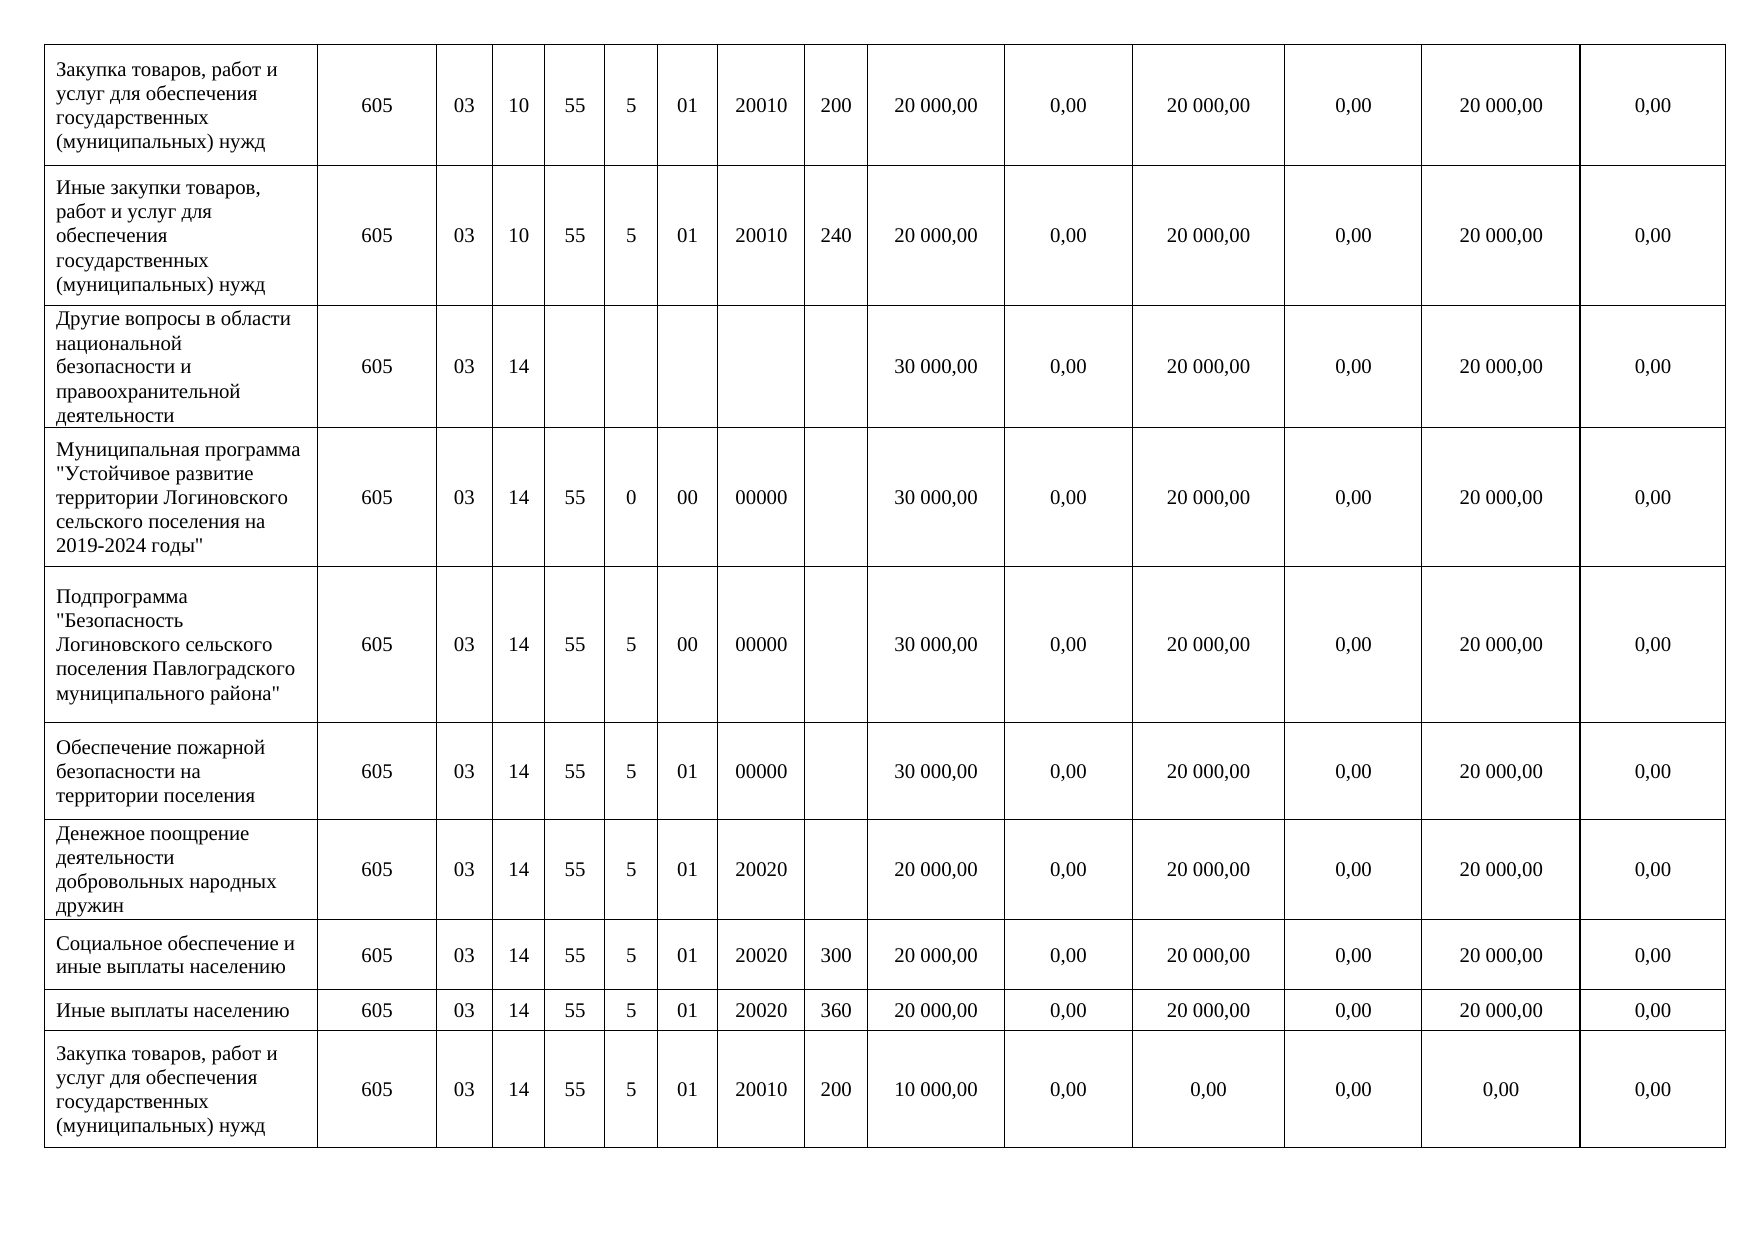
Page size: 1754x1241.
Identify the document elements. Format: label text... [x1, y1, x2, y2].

table_cell 240 [805, 166, 867, 305]
table_cell 20010 [718, 1031, 804, 1147]
table_cell 200 [805, 1031, 867, 1147]
table_cell 20 000,00 [868, 166, 1004, 305]
table_cell 0,00 [1285, 990, 1421, 1030]
table_cell 0,00 [1285, 166, 1421, 305]
table_cell 0,00 [1005, 306, 1132, 427]
table_cell Подпрограмма "Безопасность Логиновского сельского поселения Павлоградского муниципального района" [45, 567, 317, 722]
table_cell 55 [545, 820, 604, 919]
table_cell 03 [437, 306, 492, 427]
table_cell 0,00 [1005, 567, 1132, 722]
table_cell 0,00 [1005, 166, 1132, 305]
table_cell 0,00 [1005, 723, 1132, 819]
table_cell 5 [605, 990, 657, 1030]
table_cell 20 000,00 [1422, 166, 1579, 305]
table_cell 10 000,00 [868, 1031, 1004, 1147]
table_cell 20 000,00 [868, 45, 1004, 165]
table_cell 0,00 [1285, 428, 1421, 566]
table_cell 0,00 [1285, 723, 1421, 819]
table_cell 0,00 [1581, 45, 1725, 165]
table_cell 01 [658, 920, 717, 989]
table_cell 605 [318, 723, 436, 819]
table_cell [605, 306, 657, 427]
table_cell 0,00 [1422, 1031, 1579, 1147]
table_cell 03 [437, 166, 492, 305]
table_cell Закупка товаров, работ и услуг для обеспечения государственных (муниципальных) нужд [45, 45, 317, 165]
table_cell 30 000,00 [868, 567, 1004, 722]
table_cell [805, 306, 867, 427]
table_cell 55 [545, 45, 604, 165]
table_cell 20 000,00 [1133, 723, 1284, 819]
table_cell 20 000,00 [1133, 990, 1284, 1030]
table_cell 30 000,00 [868, 428, 1004, 566]
table_cell 01 [658, 45, 717, 165]
table_cell 605 [318, 820, 436, 919]
table_cell 00000 [718, 428, 804, 566]
table_cell 14 [493, 1031, 544, 1147]
table_cell 55 [545, 990, 604, 1030]
table_cell 5 [605, 567, 657, 722]
table_cell 55 [545, 428, 604, 566]
table_cell [545, 306, 604, 427]
table_cell Другие вопросы в области национальной безопасности и правоохранительной деятельности [45, 306, 317, 427]
table_cell 03 [437, 1031, 492, 1147]
table_cell 0,00 [1581, 567, 1725, 722]
table_cell 20010 [718, 166, 804, 305]
table_cell 0,00 [1005, 820, 1132, 919]
table_cell 360 [805, 990, 867, 1030]
table_cell 0,00 [1285, 920, 1421, 989]
table_cell 01 [658, 723, 717, 819]
table_cell Иные закупки товаров, работ и услуг для обеспечения государственных (муниципальных) нужд [45, 166, 317, 305]
table_cell Обеспечение пожарной безопасности на территории поселения [45, 723, 317, 819]
table_cell [805, 567, 867, 722]
table_cell 20 000,00 [1422, 990, 1579, 1030]
table_cell 605 [318, 45, 436, 165]
table_cell 605 [318, 166, 436, 305]
table_cell 0,00 [1005, 920, 1132, 989]
table_cell 30 000,00 [868, 306, 1004, 427]
table_cell 20 000,00 [1422, 45, 1579, 165]
table_cell [805, 723, 867, 819]
table_cell 0,00 [1581, 428, 1725, 566]
table_cell 0,00 [1581, 920, 1725, 989]
table_cell 01 [658, 166, 717, 305]
table_cell 20 000,00 [868, 820, 1004, 919]
table_cell 0,00 [1581, 1031, 1725, 1147]
table_cell [805, 428, 867, 566]
table_cell 00000 [718, 723, 804, 819]
table_cell 5 [605, 820, 657, 919]
table_cell 20 000,00 [1422, 428, 1579, 566]
table_cell 00 [658, 428, 717, 566]
table_cell 03 [437, 820, 492, 919]
table_cell Социальное обеспечение и иные выплаты населению [45, 920, 317, 989]
table_cell 200 [805, 45, 867, 165]
table_cell 0,00 [1285, 820, 1421, 919]
table_cell 605 [318, 428, 436, 566]
table_cell 20020 [718, 920, 804, 989]
table_cell 20 000,00 [1133, 166, 1284, 305]
table_cell Закупка товаров, работ и услуг для обеспечения государственных (муниципальных) нужд [45, 1031, 317, 1147]
table_cell 0,00 [1005, 1031, 1132, 1147]
table_cell 605 [318, 920, 436, 989]
table_cell 20 000,00 [1422, 723, 1579, 819]
table_cell 0,00 [1005, 428, 1132, 566]
table_cell 20 000,00 [1133, 45, 1284, 165]
table_cell 20 000,00 [1422, 306, 1579, 427]
table_cell 03 [437, 45, 492, 165]
table_cell [658, 306, 717, 427]
table_cell 10 [493, 166, 544, 305]
table_cell 0,00 [1581, 990, 1725, 1030]
table_cell 03 [437, 920, 492, 989]
table_cell 20 000,00 [1133, 820, 1284, 919]
table_cell 03 [437, 723, 492, 819]
table_cell 20 000,00 [868, 920, 1004, 989]
table_cell 14 [493, 920, 544, 989]
table_cell 0,00 [1285, 306, 1421, 427]
table_cell [805, 820, 867, 919]
table_cell 20 000,00 [1422, 920, 1579, 989]
table_cell 03 [437, 567, 492, 722]
table_cell 20020 [718, 990, 804, 1030]
table_cell 55 [545, 567, 604, 722]
table_cell 20 000,00 [1133, 567, 1284, 722]
table_cell 14 [493, 820, 544, 919]
table_cell 14 [493, 567, 544, 722]
table_cell Иные выплаты населению [45, 990, 317, 1030]
table_cell 00 [658, 567, 717, 722]
table_cell 0,00 [1285, 45, 1421, 165]
table_cell 14 [493, 723, 544, 819]
table_cell 5 [605, 920, 657, 989]
table_cell 0,00 [1581, 306, 1725, 427]
table_cell 20020 [718, 820, 804, 919]
table_cell 20 000,00 [1133, 428, 1284, 566]
table_cell Денежное поощрение деятельности добровольных народных дружин [45, 820, 317, 919]
table_cell 01 [658, 820, 717, 919]
table_cell 14 [493, 990, 544, 1030]
table_cell 00000 [718, 567, 804, 722]
table_cell 20 000,00 [1422, 567, 1579, 722]
table_cell 03 [437, 428, 492, 566]
table_cell 0,00 [1581, 166, 1725, 305]
table_cell 5 [605, 45, 657, 165]
table_cell 5 [605, 1031, 657, 1147]
table_cell 300 [805, 920, 867, 989]
table_cell 55 [545, 723, 604, 819]
table_cell 5 [605, 166, 657, 305]
table_cell 20 000,00 [1133, 306, 1284, 427]
table_cell 0,00 [1285, 1031, 1421, 1147]
table_cell 20 000,00 [1133, 920, 1284, 989]
table_cell 01 [658, 1031, 717, 1147]
table_cell 14 [493, 428, 544, 566]
table_cell Муниципальная программа "Устойчивое развитие территории Логиновского сельского поселения на 2019-2024 годы" [45, 428, 317, 566]
table_cell 605 [318, 567, 436, 722]
table_cell 0 [605, 428, 657, 566]
table_cell 0,00 [1133, 1031, 1284, 1147]
table_cell 605 [318, 990, 436, 1030]
table_cell 20010 [718, 45, 804, 165]
table_cell 55 [545, 166, 604, 305]
table_cell 55 [545, 920, 604, 989]
table_cell 0,00 [1581, 723, 1725, 819]
table_cell 0,00 [1005, 990, 1132, 1030]
table_cell 30 000,00 [868, 723, 1004, 819]
table_cell 03 [437, 990, 492, 1030]
table_cell 01 [658, 990, 717, 1030]
table_cell 20 000,00 [1422, 820, 1579, 919]
table_cell 0,00 [1005, 45, 1132, 165]
table_cell 0,00 [1581, 820, 1725, 919]
table_cell 55 [545, 1031, 604, 1147]
table_cell 605 [318, 306, 436, 427]
table_cell 10 [493, 45, 544, 165]
table_cell 20 000,00 [868, 990, 1004, 1030]
table_cell 605 [318, 1031, 436, 1147]
table_cell [718, 306, 804, 427]
table_cell 5 [605, 723, 657, 819]
table_cell 14 [493, 306, 544, 427]
table_cell 0,00 [1285, 567, 1421, 722]
